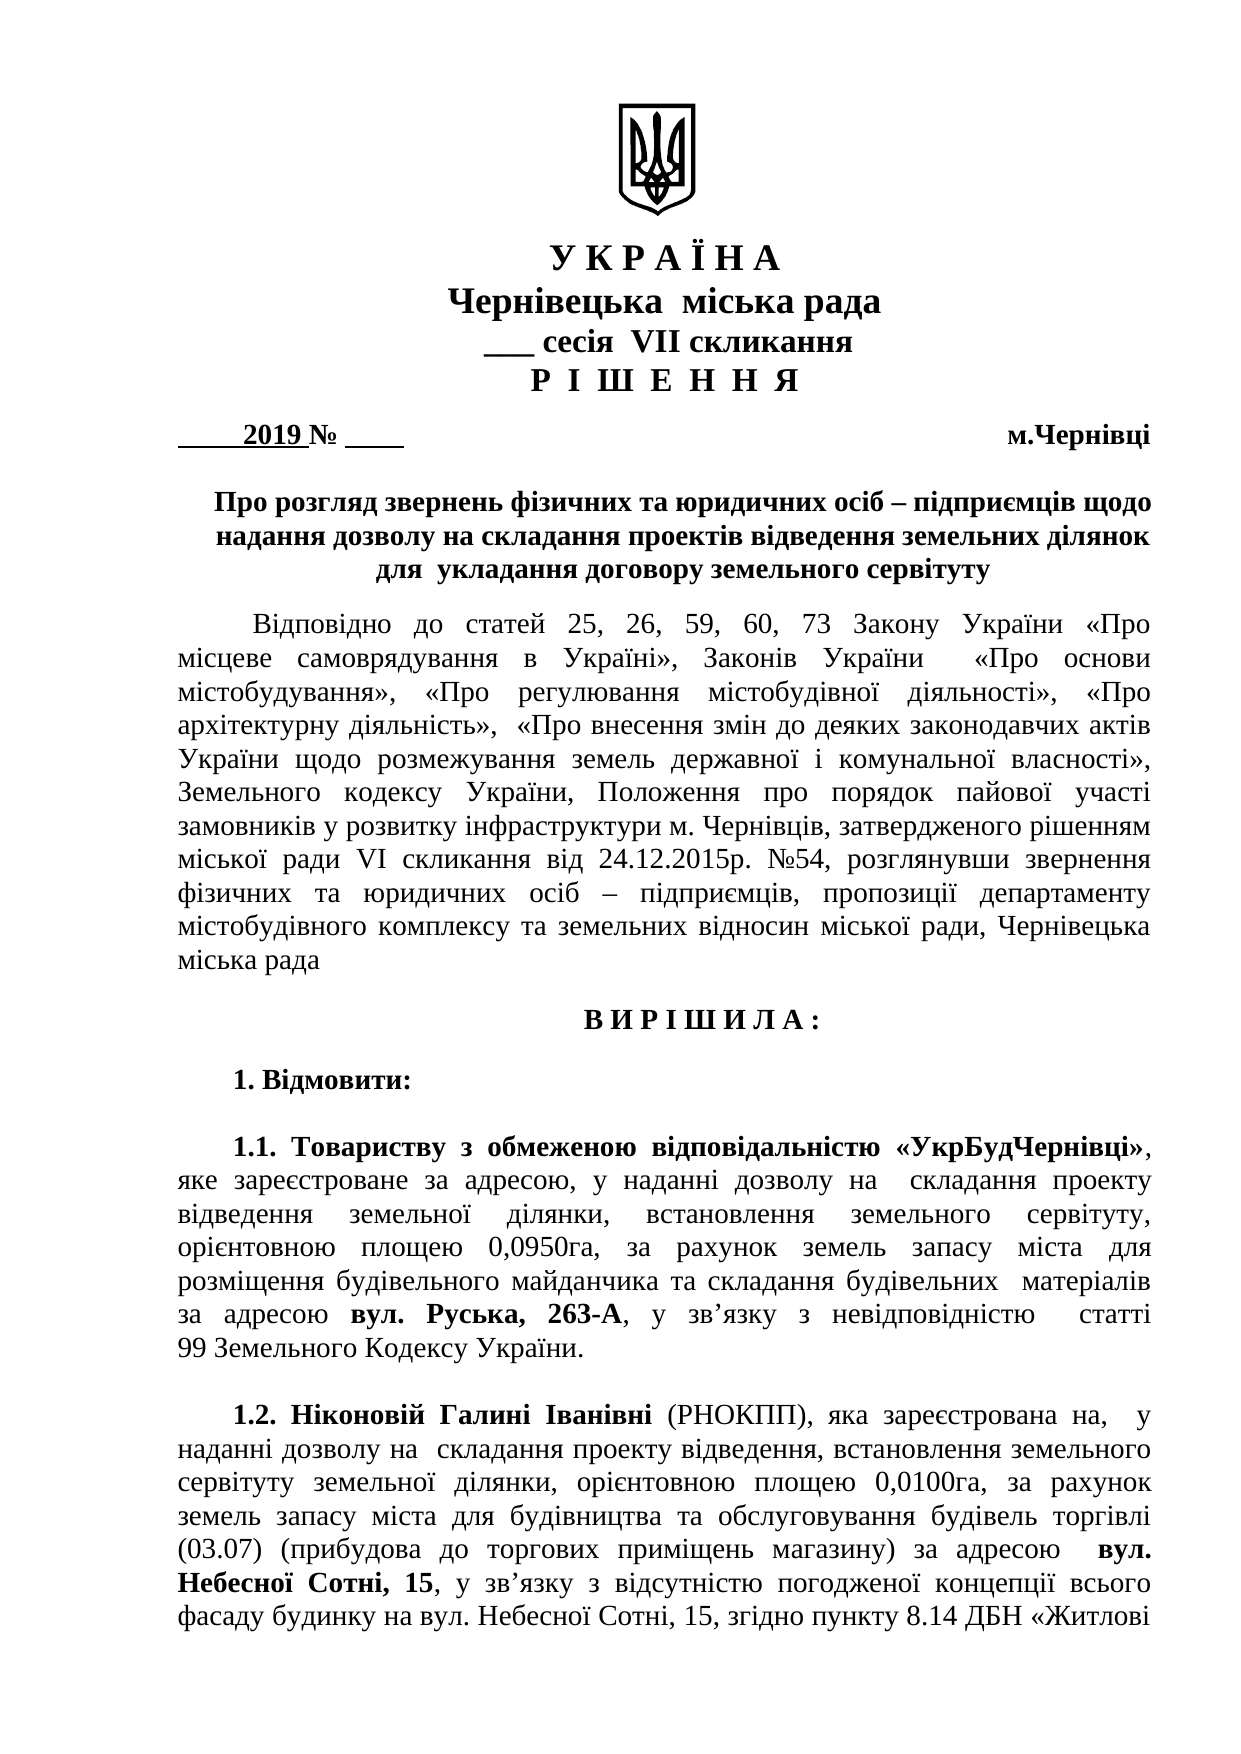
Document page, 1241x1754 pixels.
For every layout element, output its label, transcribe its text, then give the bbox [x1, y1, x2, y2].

text У К Р А Ї Н А [177, 235, 1152, 278]
text 2019 № м.Чернівці [177, 417, 1152, 451]
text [177, 1397, 1152, 1632]
text 1.1. Товариству з обмеженою відповідальністю «УкрБудЧернівці», яке зареєстроване за адресою, у наданні дозволу на складання проекту відведення земельної ділянки, встановлення земельного сервітуту, орієнтовною площею 0,0950га, за рахунок земель запасу міста для розміщення будівельного майданчика та складання будівельних матеріалів за адресою вул. Руська, 263-А, у зв’язку з невідповідністю статті 99 Земельного Кодексу України. [177, 1129, 1152, 1364]
text 1. Відмовити: [177, 1062, 1152, 1095]
table_header Про розгляд звернень фізичних та юридичних осіб – підприємців щодо надання дозволу на складання проектів відведення земельних ділянок для укладання договору земельного сервітуту [189, 485, 1178, 607]
subtitle Р І Ш Е Н Н Я [177, 360, 1152, 398]
text Відповідно до статей 25, 26, 59, 60, 73 Закону України «Про місцеве самоврядування в Україні», Законів України «Про основи містобудування», «Про регулювання містобудівної діяльності», «Про архітектурну діяльність», «Про внесення змін до деяких законодавчих актів України щодо розмежування земель державної і комунальної власності», Земельного кодексу України, Положення про порядок пайової участі замовників у розвитку інфраструктури м. Чернівців, затвердженого рішенням міської ради VI скликання від 24.12.2015р. №54, розглянувши звернення фізичних та юридичних осіб – підприємців, пропозиції департаменту містобудівного комплексу та земельних відносин міської ради, Чернівецька міська рада [177, 607, 1152, 976]
text Чернівецька міська рада [177, 278, 1152, 322]
text В И Р І Ш И Л А : [177, 1002, 1152, 1036]
text ___ сесія VІІ скликання [177, 322, 1152, 360]
